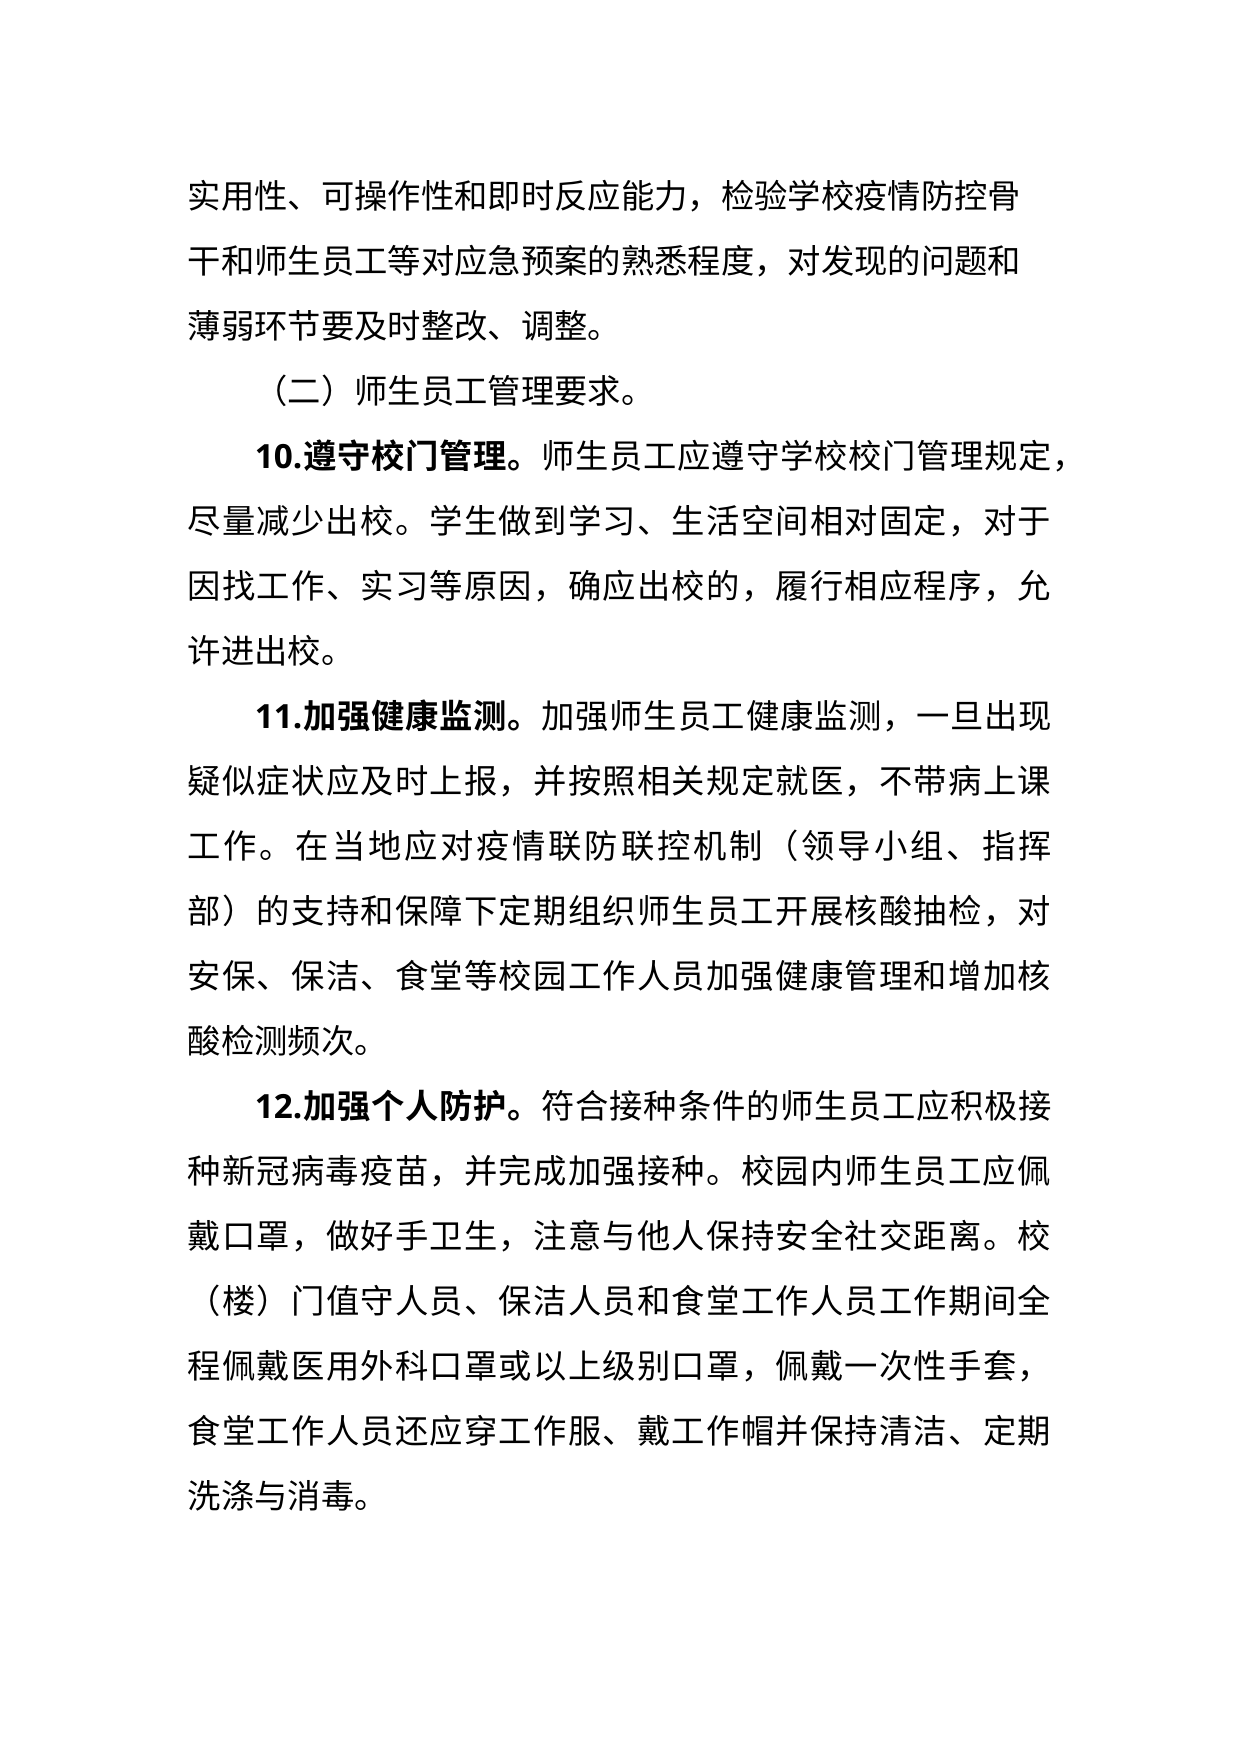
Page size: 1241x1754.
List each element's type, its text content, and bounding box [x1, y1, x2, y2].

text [187, 162, 1053, 357]
text 12.加强个人防护。符合接种条件的师生员工应积极接种新冠病毒疫苗，并完成加强接种。校园内师生员工应佩戴口罩，做好手卫生，注意与他人保持安全社交距离。校（楼）门值守人员、保洁人员和食堂工作人员工作期间全程佩戴医用外科口罩或以上级别口罩，佩戴一次性手套，食堂工作人员还应穿工作服、戴工作帽并保持清洁、定期洗涤与消毒。 [187, 1072, 1053, 1527]
text 10.遵守校门管理。师生员工应遵守学校校门管理规定，尽量减少出校。学生做到学习、生活空间相对固定，对于因找工作、实习等原因，确应出校的，履行相应程序，允许进出校。 [187, 422, 1053, 682]
text 11.加强健康监测。加强师生员工健康监测，一旦出现疑似症状应及时上报，并按照相关规定就医，不带病上课、工作。在当地应对疫情联防联控机制（领导小组、指挥部）的支持和保障下定期组织师生员工开展核酸抽检，对安保、保洁、食堂等校园工作人员加强健康管理和增加核酸检测频次。 [187, 682, 1053, 1072]
text （二）师生员工管理要求。 [187, 357, 1053, 422]
